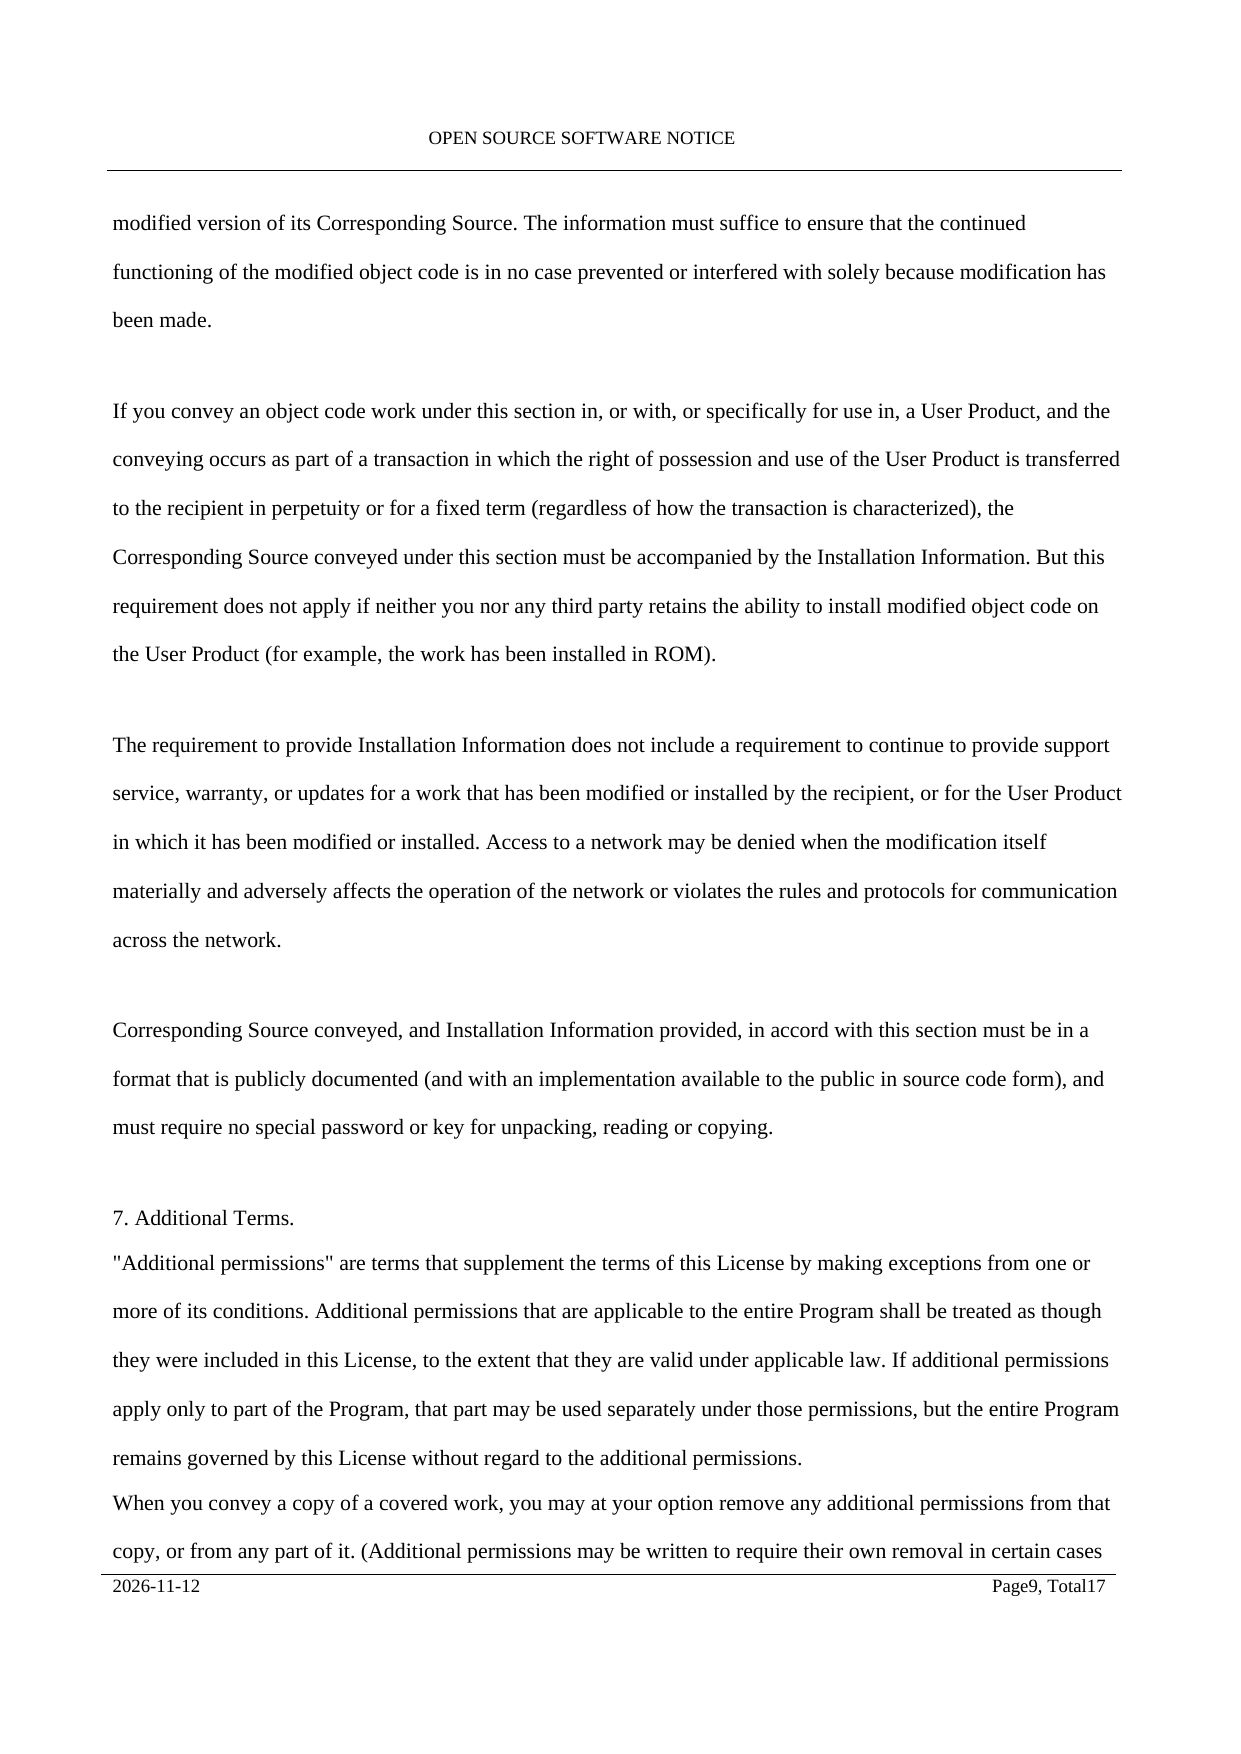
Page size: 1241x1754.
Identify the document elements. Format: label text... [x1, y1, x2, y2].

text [112, 1486, 1128, 1567]
text The requirement to provide Installation Information does not include a requirement to continue to provide support service, warranty, or updates for a work that has been modified or installed by the recipient, or for the User Product in which it has been modified or installed. Access to a network may be denied when the modification itself materially and adversely affects the operation of the network or violates the rules and protocols for communication across the network. [112, 728, 1128, 956]
text If you convey an object code work under this section in, or with, or specifically for use in, a User Product, and the conveying occurs as part of a transaction in which the right of possession and use of the User Product is transferred to the recipient in perpetuity or for a fixed term (regardless of how the transaction is characterized), the Corresponding Source conveyed under this section must be accompanied by the Installation Information. But this requirement does not apply if neither you nor any third party retains the ability to install modified object code on the User Product (for example, the work has been installed in ROM). [112, 394, 1128, 670]
text Corresponding Source conveyed, and Installation Information provided, in accord with this section must be in a format that is publicly documented (and with an implementation available to the public in source code form), and must require no special password or key for unpacking, reading or copying. [112, 1013, 1128, 1143]
text "Additional permissions" are terms that supplement the terms of this License by making exceptions from one or more of its conditions. Additional permissions that are applicable to the entire Program shall be treated as though they were included in this License, to the extent that they are valid under applicable law. If additional permissions apply only to part of the Program, that part may be used separately under those permissions, but the entire Program remains governed by this License without regard to the additional permissions. [112, 1246, 1128, 1473]
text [112, 206, 1128, 336]
text 7. Additional Terms. [112, 1201, 1128, 1233]
